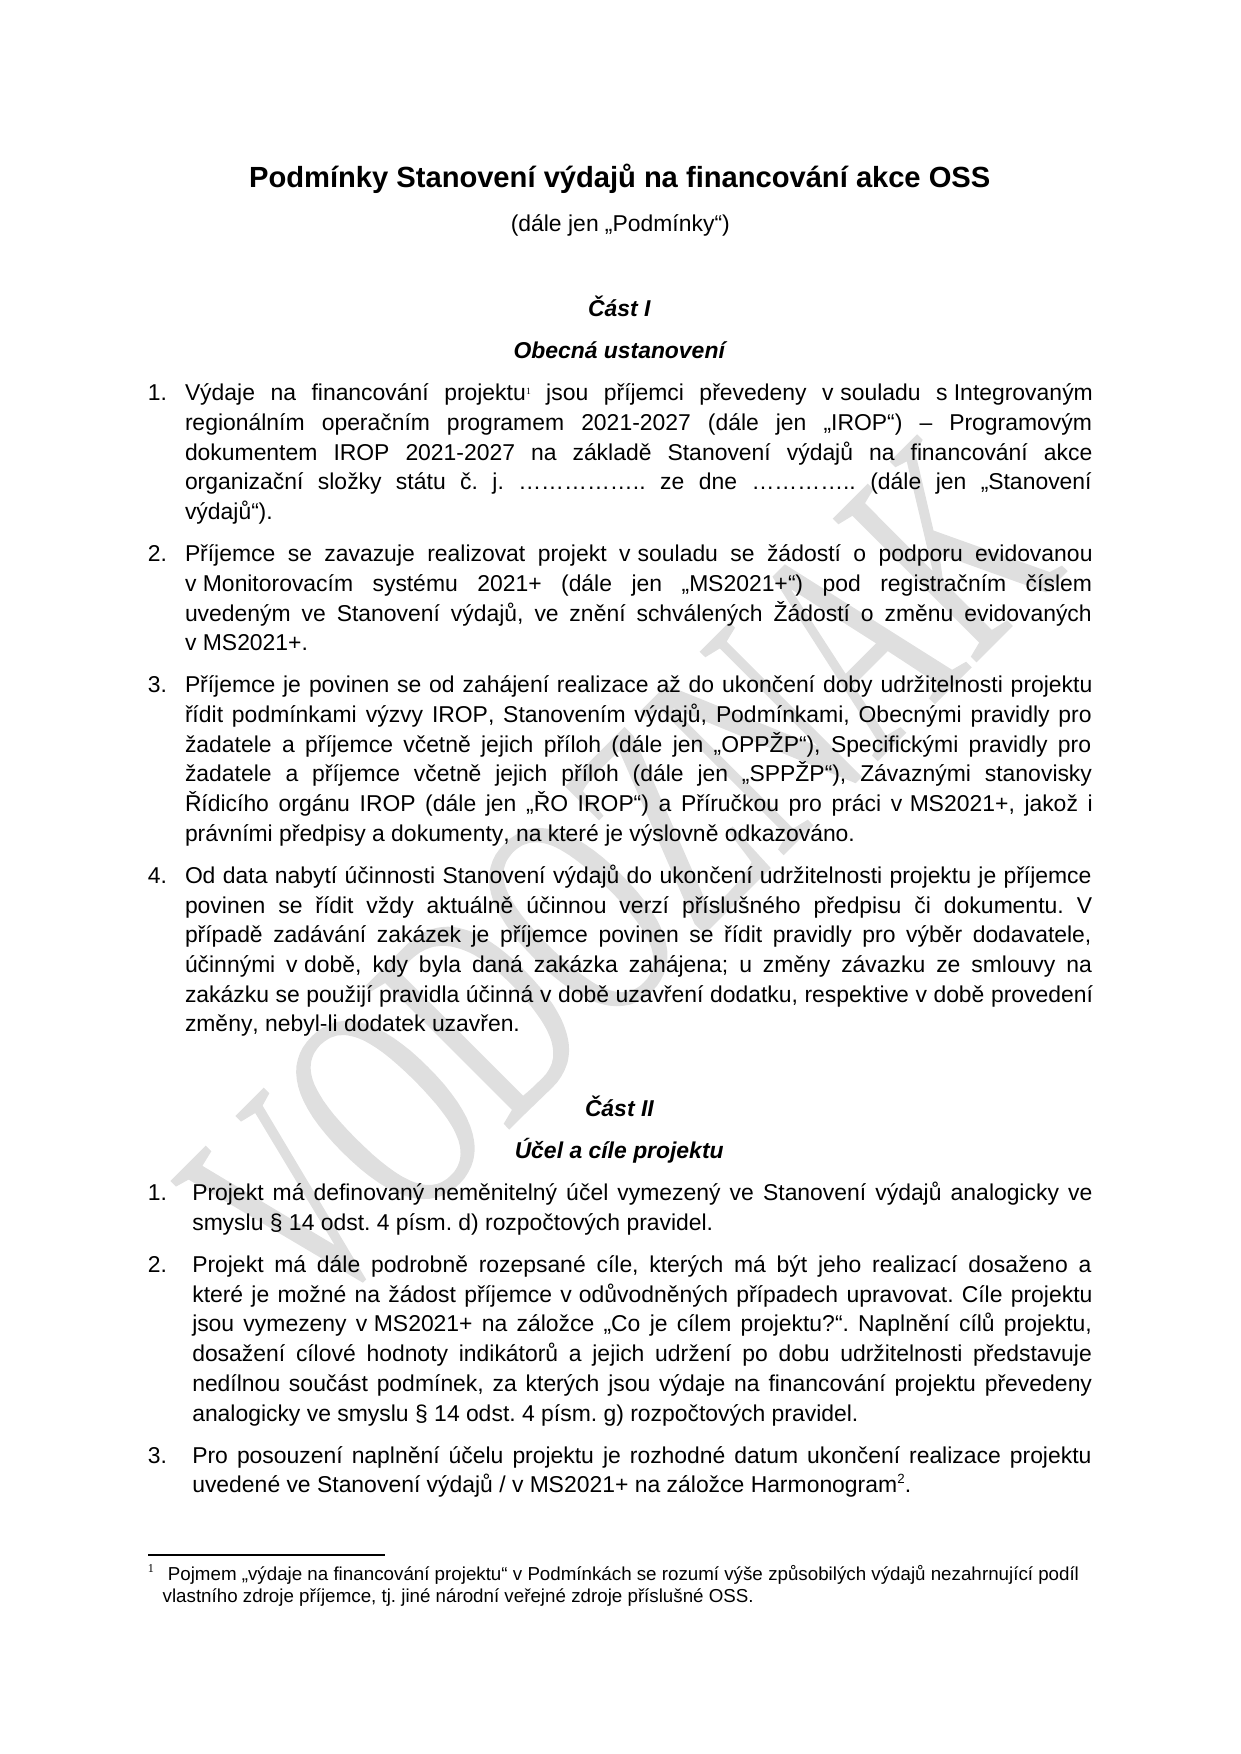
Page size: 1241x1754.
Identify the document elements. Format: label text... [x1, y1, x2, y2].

text (dále jen „Podmínky“) [148, 210, 1093, 237]
list Výdaje na financování projektu jsou příjemci převedeny v souladu s Integrovaným regionálním operačním programem 2021-2027 (dále jen „IROP“) – Programovým dokumentem IROP 2021-2027 na základě Stanovení výdajů na financování akce organizační složky státu č. j. …………….. ze dne ………….. (dále jen „Stanovení výdajů“). [148, 379, 1093, 524]
subtitle Část I [148, 295, 1093, 321]
list Pro posouzení naplnění účelu projektu je rozhodné datum ukončení realizace projektu uvedené ve Stanovení výdajů / v MS2021+ na záložce Harmonogram. [148, 1442, 1093, 1498]
text Účel a cíle projektu [148, 1137, 1093, 1163]
list Příjemce je povinen se od zahájení realizace až do ukončení doby udržitelnosti projektu řídit podmínkami výzvy IROP, Stanovením výdajů, Podmínkami, Obecnými pravidly pro žadatele a příjemce včetně jejich příloh (dále jen „OPPŽP“), Specifickými pravidly pro žadatele a příjemce včetně jejich příloh (dále jen „SPPŽP“), Závaznými stanovisky Řídicího orgánu IROP (dále jen „ŘO IROP“) a Příručkou pro práci v MS2021+, jakož i právními předpisy a dokumenty, na které je výslovně odkazováno. [148, 671, 1093, 846]
list Od data nabytí účinnosti Stanovení výdajů do ukončení udržitelnosti projektu je příjemce povinen se řídit vždy aktuálně účinnou verzí příslušného předpisu či dokumentu. V případě zadávání zakázek je příjemce povinen se řídit pravidly pro výběr dodavatele, účinnými v době, kdy byla daná zakázka zahájena; u změny závazku ze smlouvy na zakázku se použijí pravidla účinná v době uzavření dodatku, respektive v době provedení změny, nebyl-li dodatek uzavřen. [148, 862, 1093, 1037]
subtitle Část II [148, 1095, 1093, 1121]
list Projekt má definovaný neměnitelný účel vymezený ve Stanovení výdajů analogicky ve smyslu § 14 odst. 4 písm. d) rozpočtových pravidel. [148, 1179, 1093, 1235]
subtitle Obecná ustanovení [148, 337, 1093, 363]
text Podmínky Stanovení výdajů na financování akce OSS [148, 160, 1093, 194]
list Příjemce se zavazuje realizovat projekt v souladu se žádostí o podporu evidovanou v Monitorovacím systému 2021+ (dále jen „MS2021+“) pod registračním číslem uvedeným ve Stanovení výdajů, ve znění schválených Žádostí o změnu evidovaných v MS2021+. [148, 540, 1093, 656]
list Projekt má dále podrobně rozepsané cíle, kterých má být jeho realizací dosaženo a které je možné na žádost příjemce v odůvodněných případech upravovat. Cíle projektu jsou vymezeny v MS2021+ na záložce „Co je cílem projektu?“. Naplnění cílů projektu, dosažení cílové hodnoty indikátorů a jejich udržení po dobu udržitelnosti představuje nedílnou součást podmínek, za kterých jsou výdaje na financování projektu převedeny analogicky ve smyslu § 14 odst. 4 písm. g) rozpočtových pravidel. [148, 1251, 1093, 1426]
